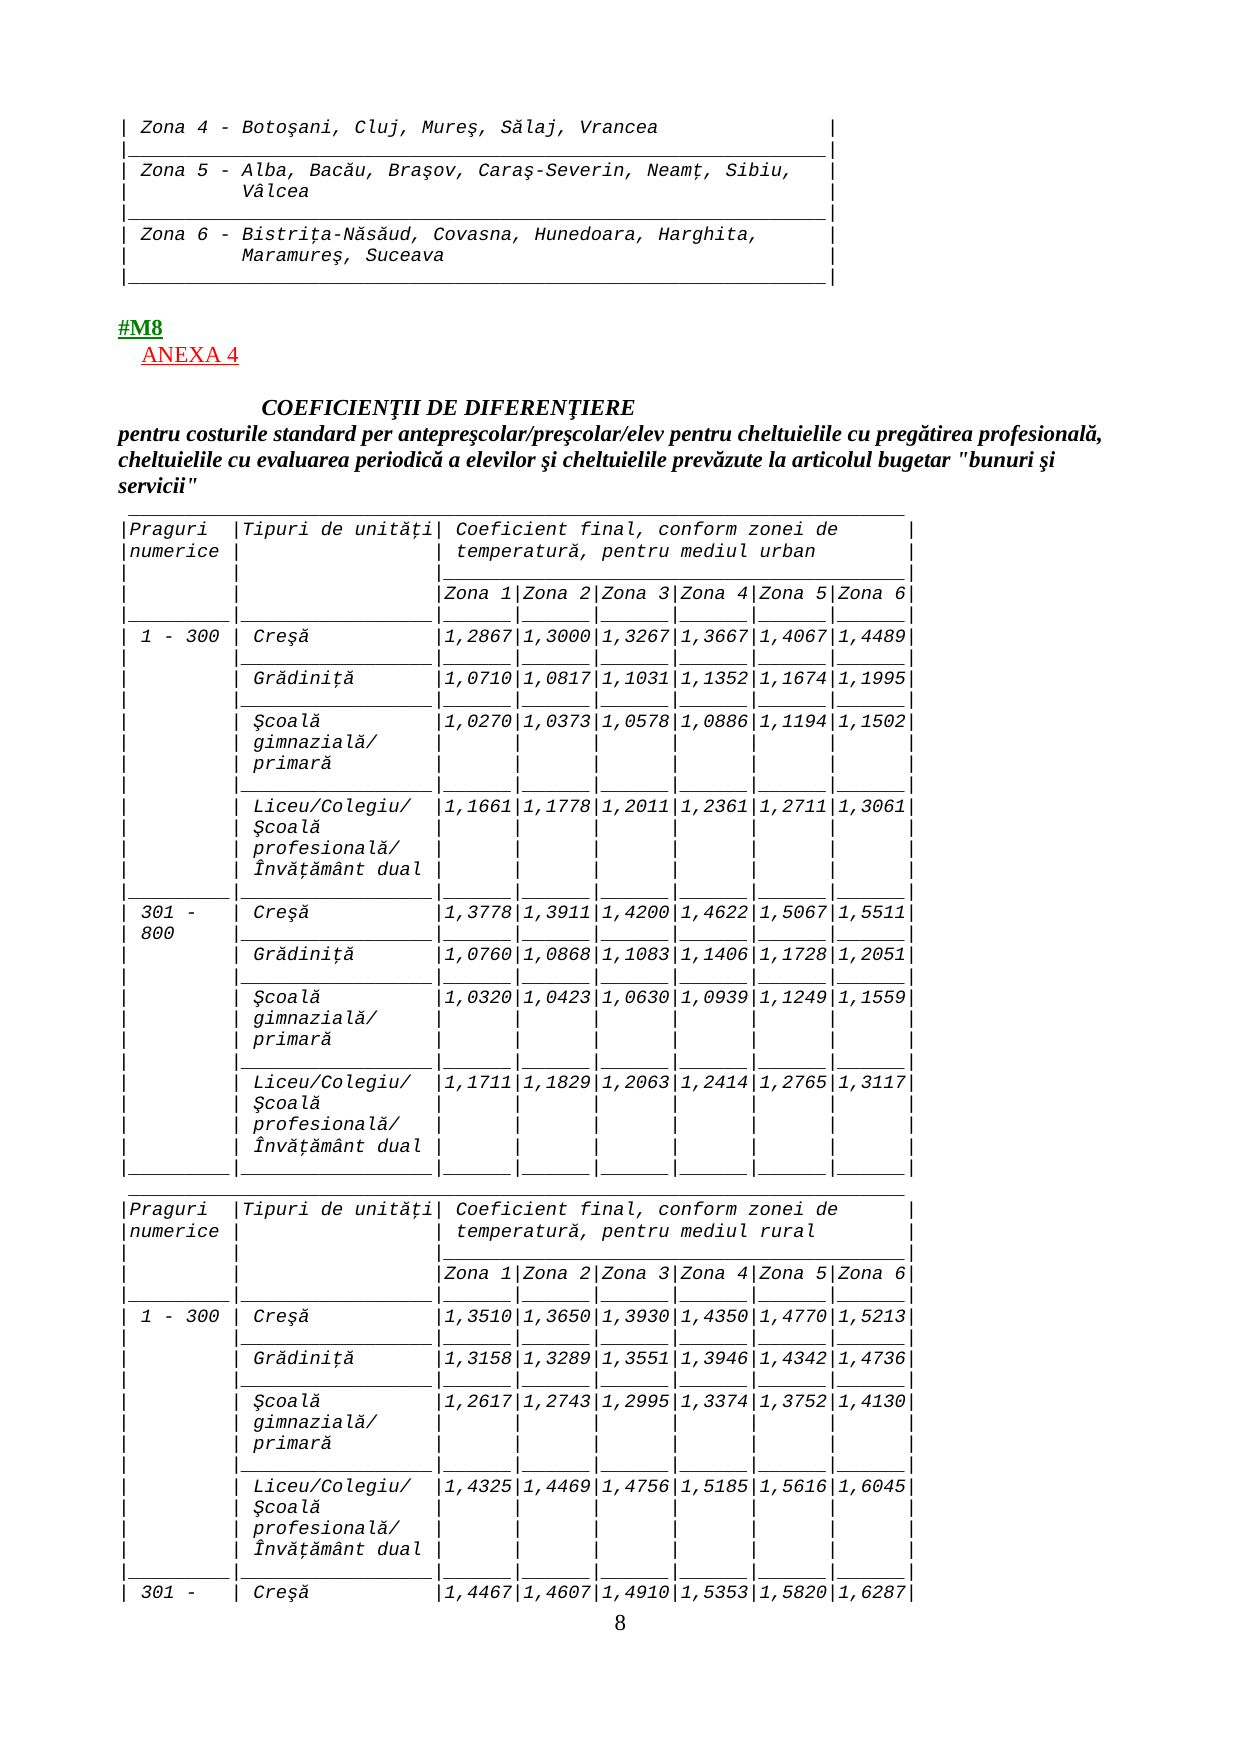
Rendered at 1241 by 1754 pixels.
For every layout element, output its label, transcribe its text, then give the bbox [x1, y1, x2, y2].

text | | primară | | | | | | | [118, 754, 1122, 775]
text |_________|_________________|______|______|______|______|______|______| [118, 1285, 1122, 1306]
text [118, 139, 1122, 161]
text | |_________________|______|______|______|______|______|______| [118, 1455, 1122, 1476]
text | 1 - 300 | Creşă |1,3510|1,3650|1,3930|1,4350|1,4770|1,5213| [118, 1306, 1122, 1328]
text | | |Zona 1|Zona 2|Zona 3|Zona 4|Zona 5|Zona 6| [118, 584, 1122, 605]
text | |_________________|______|______|______|______|______|______| [118, 1328, 1122, 1349]
text | Zona 4 - Botoşani, Cluj, Mureş, Sălaj, Vrancea | [118, 118, 1122, 139]
text | |_________________|______|______|______|______|______|______| [118, 648, 1122, 669]
text | | gimnazială/ | | | | | | | [118, 1413, 1122, 1434]
text | | Şcoală |1,0320|1,0423|1,0630|1,0939|1,1249|1,1559| [118, 988, 1122, 1009]
text | | Liceu/Colegiu/ |1,4325|1,4469|1,4756|1,5185|1,5616|1,6045| [118, 1476, 1122, 1498]
text | | Liceu/Colegiu/ |1,1661|1,1778|1,2011|1,2361|1,2711|1,3061| [118, 796, 1122, 818]
text | | Şcoală |1,0270|1,0373|1,0578|1,0886|1,1194|1,1502| [118, 711, 1122, 733]
text | |_________________|______|______|______|______|______|______| [118, 1051, 1122, 1073]
text | |_________________|______|______|______|______|______|______| [118, 1370, 1122, 1391]
text pentru costurile standard per antepreşcolar/preşcolar/elev pentru cheltuielile cu pregătirea profesională, cheltuielile cu evaluarea periodică a elevilor şi cheltuielile prevăzute la articolul bugetar "bunuri şi servicii" [118, 420, 1122, 499]
text _____________________________________________________________________ [118, 1179, 1122, 1200]
text | | profesională/ | | | | | | | [118, 839, 1122, 860]
text | | Grădiniţă |1,0710|1,0817|1,1031|1,1352|1,1674|1,1995| [118, 669, 1122, 690]
text | Zona 6 - Bistriţa-Năsăud, Covasna, Hunedoara, Harghita, | [118, 224, 1122, 246]
text | | gimnazială/ | | | | | | | [118, 1009, 1122, 1030]
text | Maramureş, Suceava | [118, 246, 1122, 267]
text | |_________________|______|______|______|______|______|______| [118, 966, 1122, 988]
text | 301 - | Creşă |1,3778|1,3911|1,4200|1,4622|1,5067|1,5511| [118, 903, 1122, 924]
text | | |_________________________________________| [118, 1243, 1122, 1264]
text |_________|_________________|______|______|______|______|______|______| [118, 605, 1122, 626]
text | | gimnazială/ | | | | | | | [118, 733, 1122, 754]
text |Praguri |Tipuri de unităţi| Coeficient final, conform zonei de | [118, 1200, 1122, 1221]
text | | Şcoală | | | | | | | [118, 1498, 1122, 1519]
text | | Grădiniţă |1,0760|1,0868|1,1083|1,1406|1,1728|1,2051| [118, 945, 1122, 966]
text | | Învăţământ dual | | | | | | | [118, 860, 1122, 881]
text | Zona 5 - Alba, Bacău, Braşov, Caraş-Severin, Neamţ, Sibiu, | [118, 161, 1122, 182]
text | | Şcoală | | | | | | | [118, 818, 1122, 839]
text | | profesională/ | | | | | | | [118, 1115, 1122, 1136]
text | | primară | | | | | | | [118, 1434, 1122, 1455]
text | | Şcoală |1,2617|1,2743|1,2995|1,3374|1,3752|1,4130| [118, 1391, 1122, 1413]
text | | Învăţământ dual | | | | | | | [118, 1136, 1122, 1158]
text #M8 [118, 314, 1122, 341]
text | | |_________________________________________| [118, 563, 1122, 584]
text |_________|_________________|______|______|______|______|______|______| [118, 1158, 1122, 1179]
text |numerice | | temperatură, pentru mediul rural | [118, 1221, 1122, 1243]
text | 1 - 300 | Creşă |1,2867|1,3000|1,3267|1,3667|1,4067|1,4489| [118, 626, 1122, 648]
text | | Grădiniţă |1,3158|1,3289|1,3551|1,3946|1,4342|1,4736| [118, 1349, 1122, 1370]
text |numerice | | temperatură, pentru mediul urban | [118, 541, 1122, 563]
text | | Învăţământ dual | | | | | | | [118, 1540, 1122, 1561]
text | | |Zona 1|Zona 2|Zona 3|Zona 4|Zona 5|Zona 6| [118, 1264, 1122, 1285]
text | Vâlcea | [118, 182, 1122, 203]
text | | primară | | | | | | | [118, 1030, 1122, 1051]
text | 800 |_________________|______|______|______|______|______|______| [118, 924, 1122, 945]
text | | Şcoală | | | | | | | [118, 1094, 1122, 1115]
text |______________________________________________________________| [118, 267, 1122, 288]
text |Praguri |Tipuri de unităţi| Coeficient final, conform zonei de | [118, 520, 1122, 541]
text | | Liceu/Colegiu/ |1,1711|1,1829|1,2063|1,2414|1,2765|1,3117| [118, 1073, 1122, 1094]
text | | profesională/ | | | | | | | [118, 1519, 1122, 1540]
text |_________|_________________|______|______|______|______|______|______| [118, 881, 1122, 903]
text | |_________________|______|______|______|______|______|______| [118, 775, 1122, 796]
text COEFICIENŢII DE DIFERENŢIERE [118, 393, 1122, 420]
text | |_________________|______|______|______|______|______|______| [118, 690, 1122, 711]
text | 301 - | Creşă |1,4467|1,4607|1,4910|1,5353|1,5820|1,6287| [118, 1583, 1122, 1604]
text |_________|_________________|______|______|______|______|______|______| [118, 1561, 1122, 1583]
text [118, 203, 1122, 224]
text _____________________________________________________________________ [118, 499, 1122, 520]
text ANEXA 4 [118, 341, 1122, 367]
